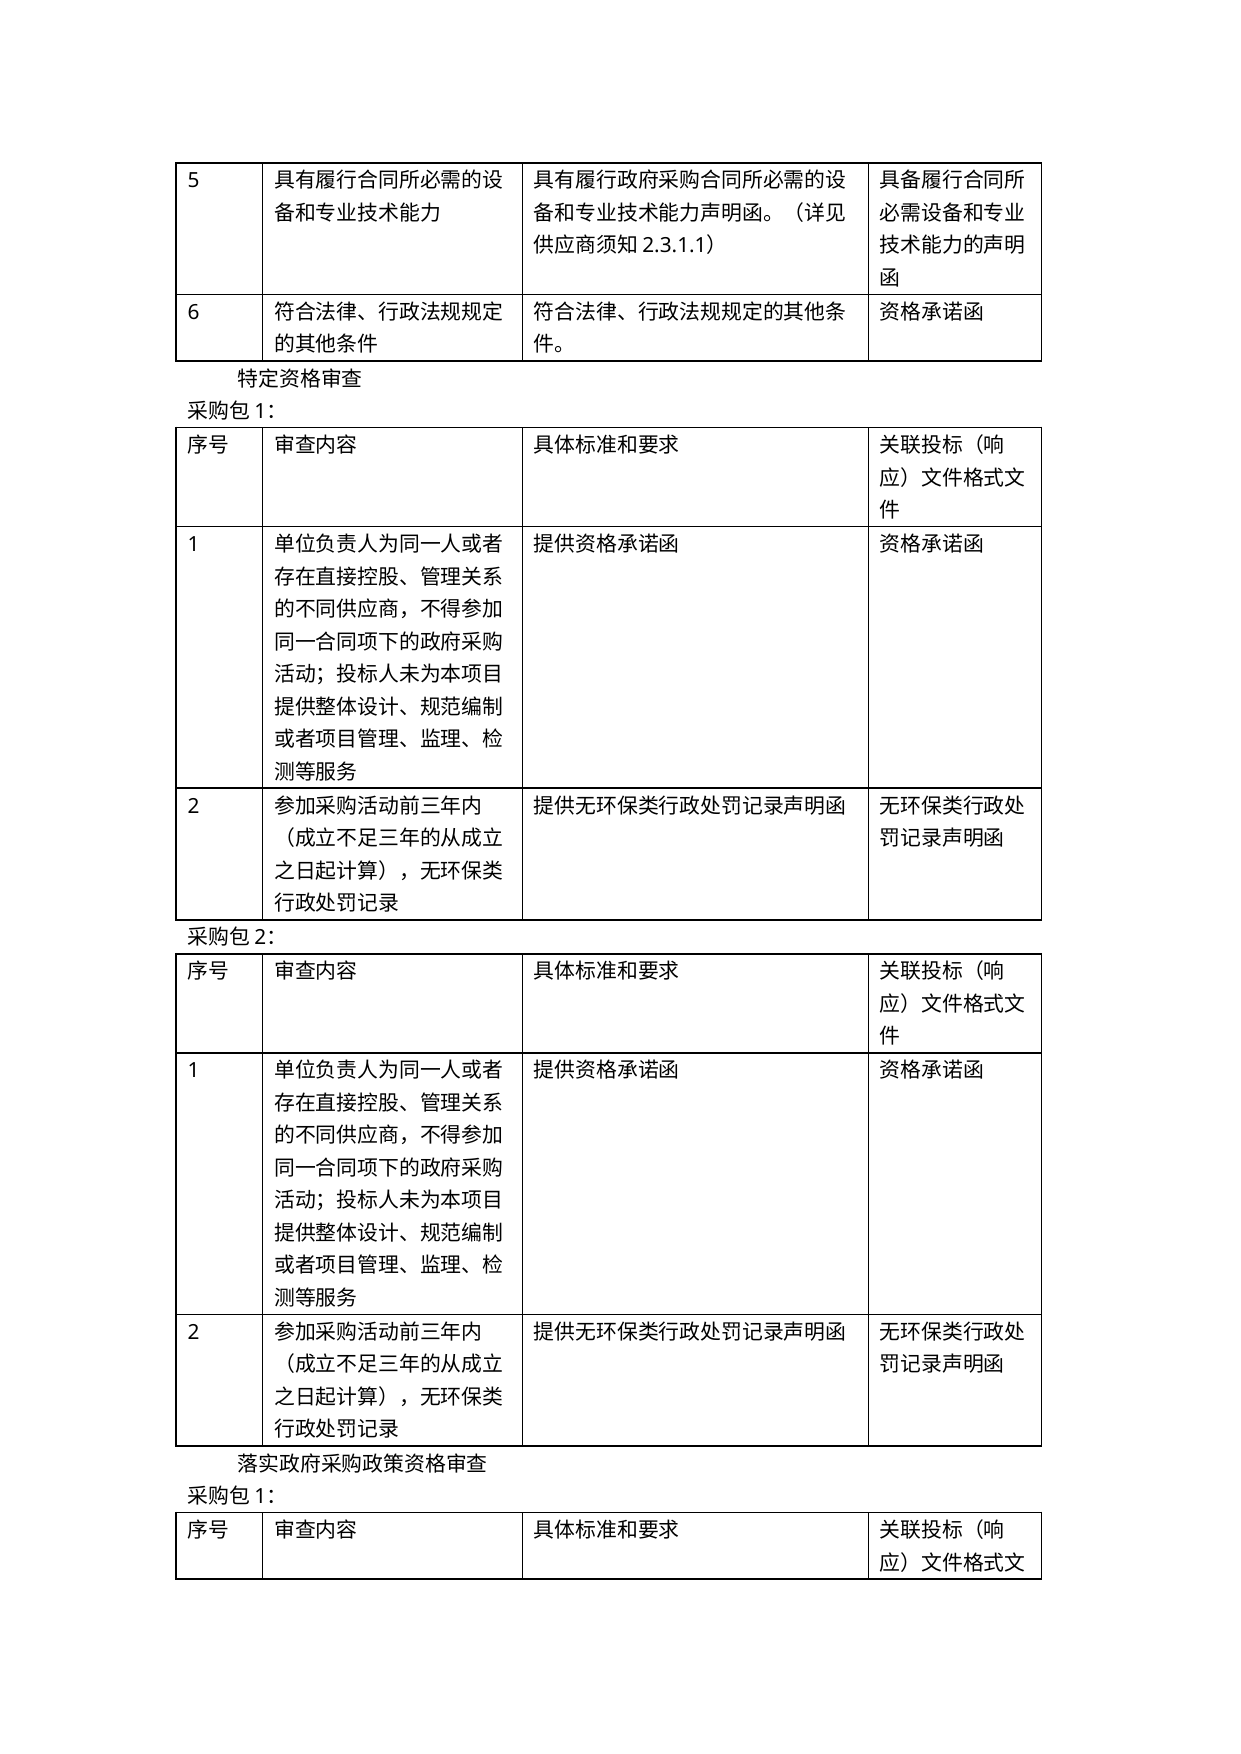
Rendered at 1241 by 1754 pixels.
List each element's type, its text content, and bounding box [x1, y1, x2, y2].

table_header 审查内容 [263, 1513, 522, 1578]
table_cell 1 [177, 1054, 262, 1313]
table_cell 符合法律、行政法规规定的其他条件。 [523, 295, 868, 360]
table_header 序号 [177, 1513, 262, 1578]
table_cell 提供资格承诺函 [523, 1054, 868, 1313]
table_cell 5 [177, 164, 262, 293]
table_cell 参加采购活动前三年内（成立不足三年的从成立之日起计算），无环保类行政处罚记录 [263, 1315, 522, 1445]
table_header 关联投标（响应）文件格式文件 [869, 955, 1041, 1052]
text 采购包1： [187, 1479, 1053, 1512]
text 采购包2： [187, 920, 1053, 953]
table_cell 无环保类行政处罚记录声明函 [869, 789, 1041, 919]
text 特定资格审查 [187, 362, 1053, 394]
table_header 序号 [177, 955, 262, 1052]
table_cell 提供无环保类行政处罚记录声明函 [523, 789, 868, 919]
text 落实政府采购政策资格审查 [187, 1447, 1053, 1479]
table_cell 资格承诺函 [869, 1054, 1041, 1313]
table_cell 1 [177, 527, 262, 787]
table_header 具体标准和要求 [523, 428, 868, 526]
table_cell 资格承诺函 [869, 295, 1041, 360]
table_header 关联投标（响应）文件格式文件 [869, 1513, 1041, 1578]
table_cell 资格承诺函 [869, 527, 1041, 787]
table_cell 2 [177, 789, 262, 919]
table_cell 符合法律、行政法规规定的其他条件 [263, 295, 522, 360]
text 采购包1： [187, 394, 1053, 427]
table_cell 6 [177, 295, 262, 360]
table_cell 参加采购活动前三年内（成立不足三年的从成立之日起计算），无环保类行政处罚记录 [263, 789, 522, 919]
table_cell 具有履行政府采购合同所必需的设备和专业技术能力声明函。（详见供应商须知2.3.1.1） [523, 164, 868, 293]
table_header 关联投标（响应）文件格式文件 [869, 428, 1041, 526]
table_cell 单位负责人为同一人或者存在直接控股、管理关系的不同供应商，不得参加同一合同项下的政府采购活动；投标人未为本项目提供整体设计、规范编制或者项目管理、监理、检测等服务 [263, 527, 522, 787]
table_cell 无环保类行政处罚记录声明函 [869, 1315, 1041, 1445]
table_cell 具有履行合同所必需的设备和专业技术能力 [263, 164, 522, 293]
table_cell 提供无环保类行政处罚记录声明函 [523, 1315, 868, 1445]
table_header 具体标准和要求 [523, 1513, 868, 1578]
table_header 审查内容 [263, 955, 522, 1052]
table_header 序号 [177, 428, 262, 526]
table_header 具体标准和要求 [523, 955, 868, 1052]
table_header 审查内容 [263, 428, 522, 526]
table_cell 单位负责人为同一人或者存在直接控股、管理关系的不同供应商，不得参加同一合同项下的政府采购活动；投标人未为本项目提供整体设计、规范编制或者项目管理、监理、检测等服务 [263, 1054, 522, 1313]
table_cell 具备履行合同所必需设备和专业技术能力的声明函 [869, 164, 1041, 293]
table_cell 2 [177, 1315, 262, 1445]
table_cell 提供资格承诺函 [523, 527, 868, 787]
